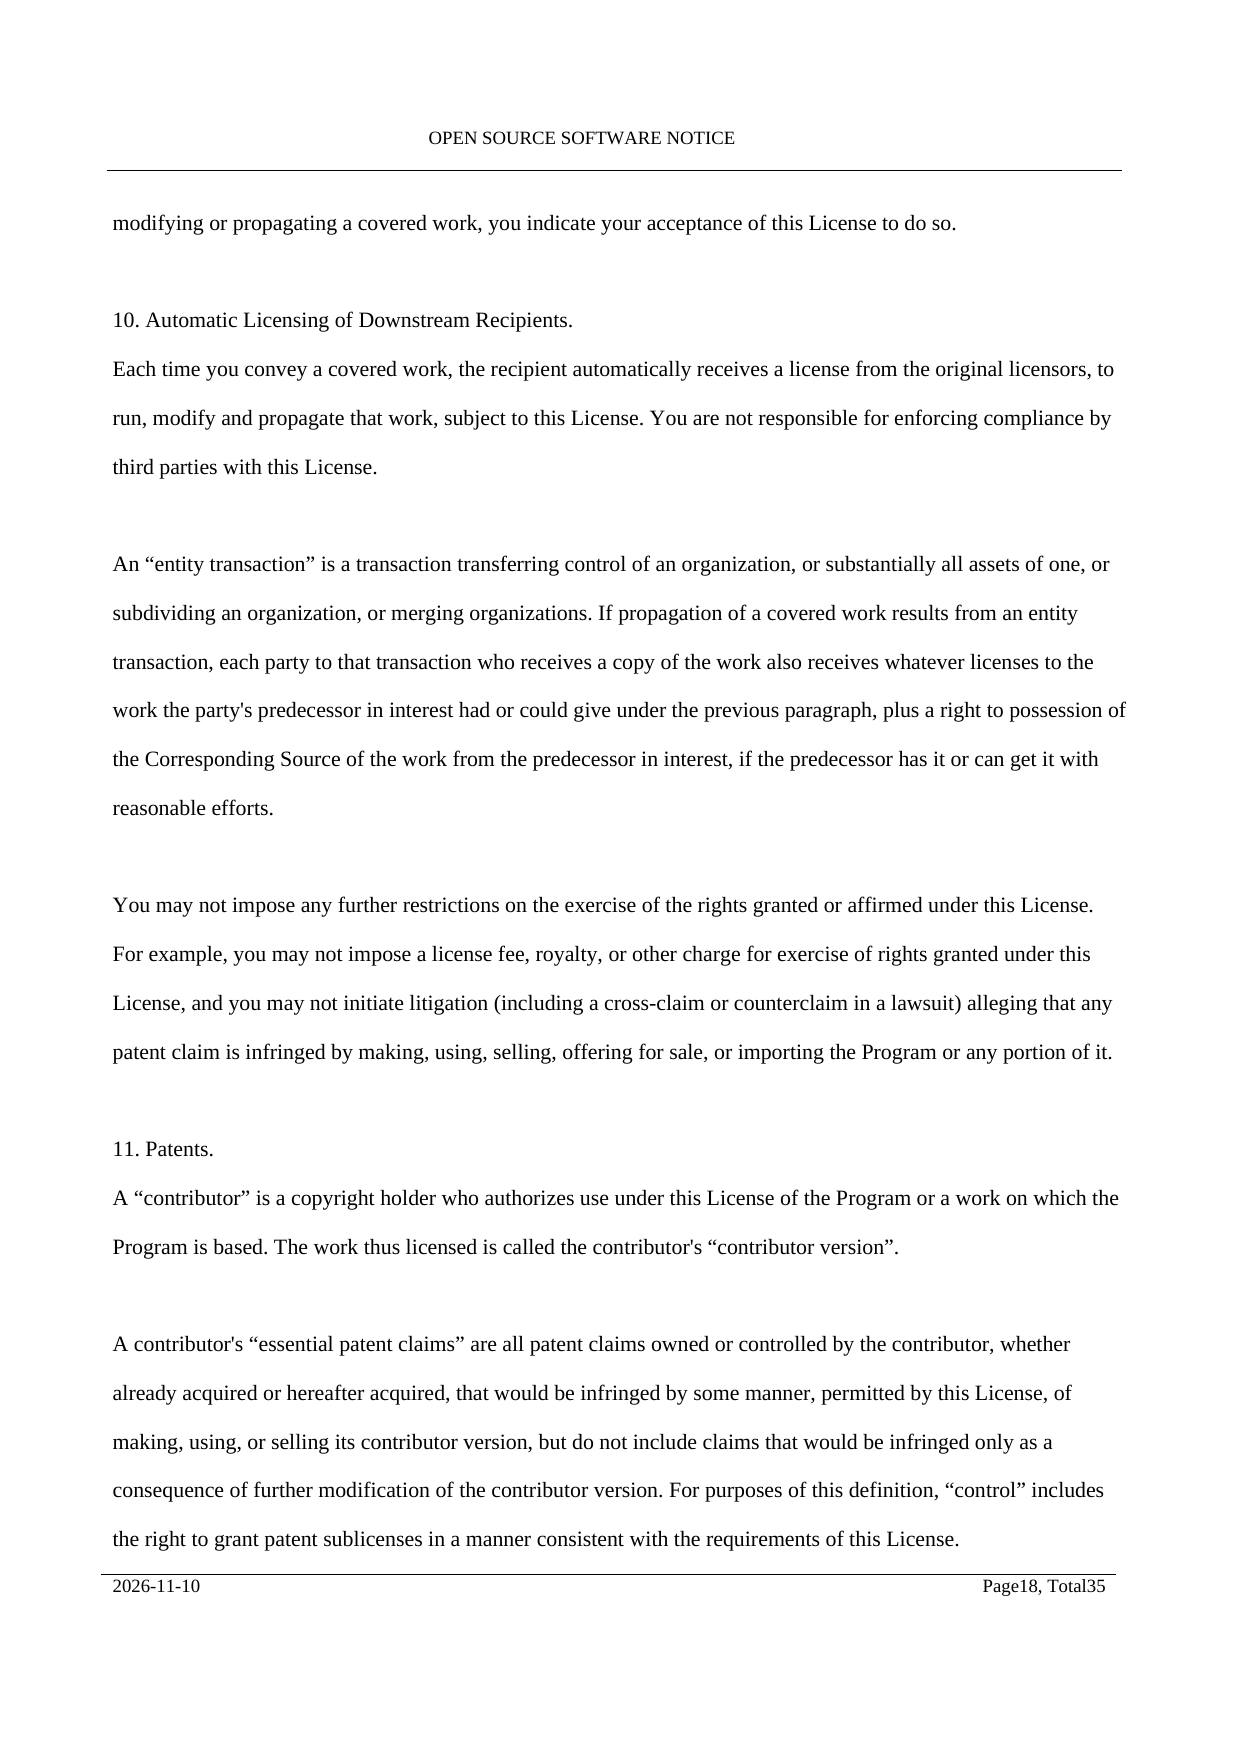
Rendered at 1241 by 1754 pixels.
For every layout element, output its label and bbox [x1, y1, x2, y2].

text [112, 206, 1128, 1555]
